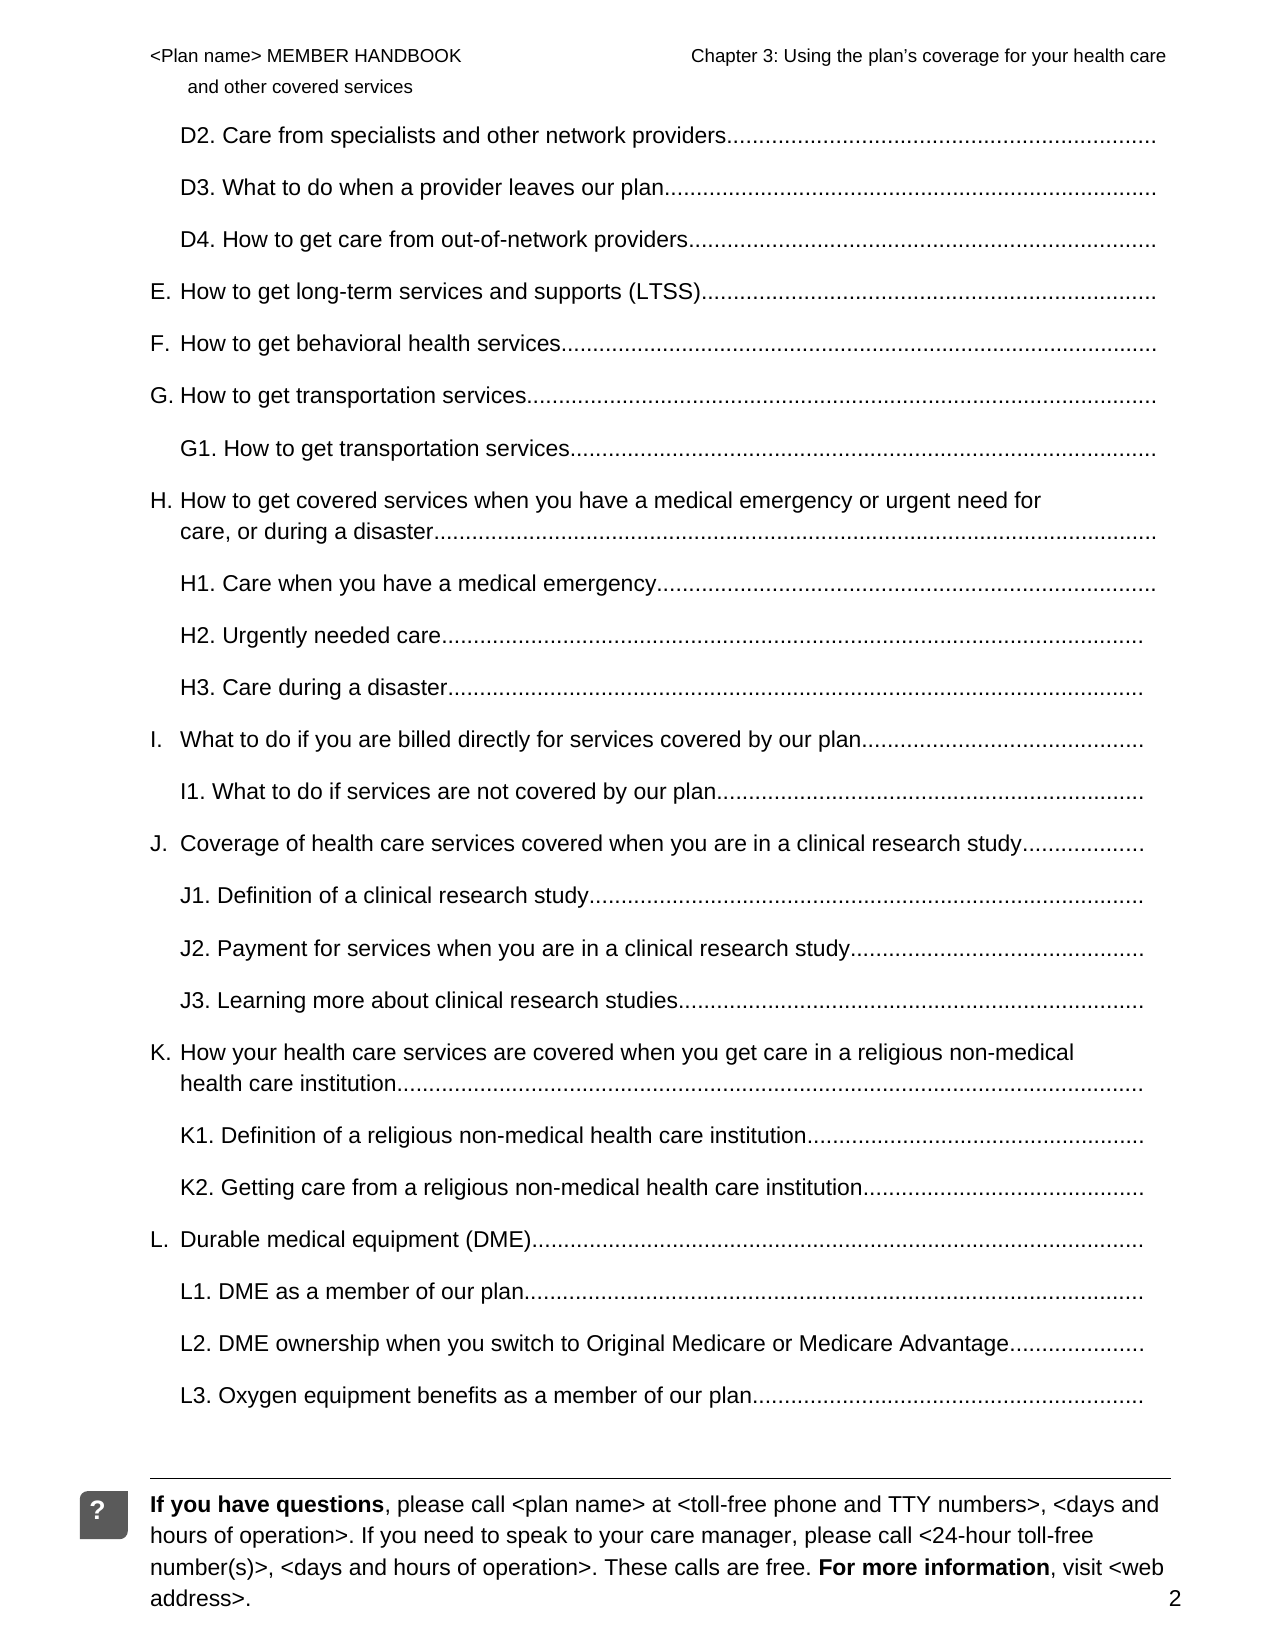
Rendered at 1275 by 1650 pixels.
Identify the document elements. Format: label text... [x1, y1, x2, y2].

text E. How to get long-term services and supports (LTSS) 9 [150, 275, 1096, 306]
text L2. DME ownership when you switch to Original Medicare or Medicare Advantage 16 [180, 1327, 1096, 1358]
text L1. DME as a member of our plan 15 [180, 1275, 1096, 1306]
text D4. How to get care from out-of-network providers 8 [180, 223, 1096, 254]
text G1. How to get transportation services 9 [180, 431, 1096, 462]
text I1. What to do if services are not covered by our plan 13 [180, 775, 1096, 806]
text L. Durable medical equipment (DME) 15 [150, 1223, 1096, 1254]
text G. How to get transportation services 9 [150, 379, 1096, 410]
text H1. Care when you have a medical emergency 9 [180, 566, 1096, 598]
text K. How your health care services are covered when you get care in a religious non-medical health care institution 14 [150, 1035, 1096, 1098]
text J2. Payment for services when you are in a clinical research study 14 [180, 931, 1096, 962]
text D2. Care from specialists and other network providers 7 [180, 118, 1096, 150]
text J. Coverage of health care services covered when you are in a clinical research study 13 [150, 827, 1096, 858]
text H. How to get covered services when you have a medical emergency or urgent need for care, or during a disaster 9 [150, 483, 1096, 546]
text H2. Urgently needed care 11 [180, 618, 1096, 650]
text K1. Definition of a religious non-medical health care institution 15 [180, 1118, 1096, 1150]
text I. What to do if you are billed directly for services covered by our plan 12 [150, 723, 1096, 754]
text H3. Care during a disaster 12 [180, 671, 1096, 702]
text K2. Getting care from a religious non-medical health care institution 15 [180, 1171, 1096, 1202]
text L3. Oxygen equipment benefits as a member of our plan 17 [180, 1379, 1096, 1410]
text D3. What to do when a provider leaves our plan 7 [180, 171, 1096, 202]
text F. How to get behavioral health services 9 [150, 327, 1096, 358]
text J3. Learning more about clinical research studies 14 [180, 983, 1096, 1014]
text J1. Definition of a clinical research study 13 [180, 879, 1096, 910]
